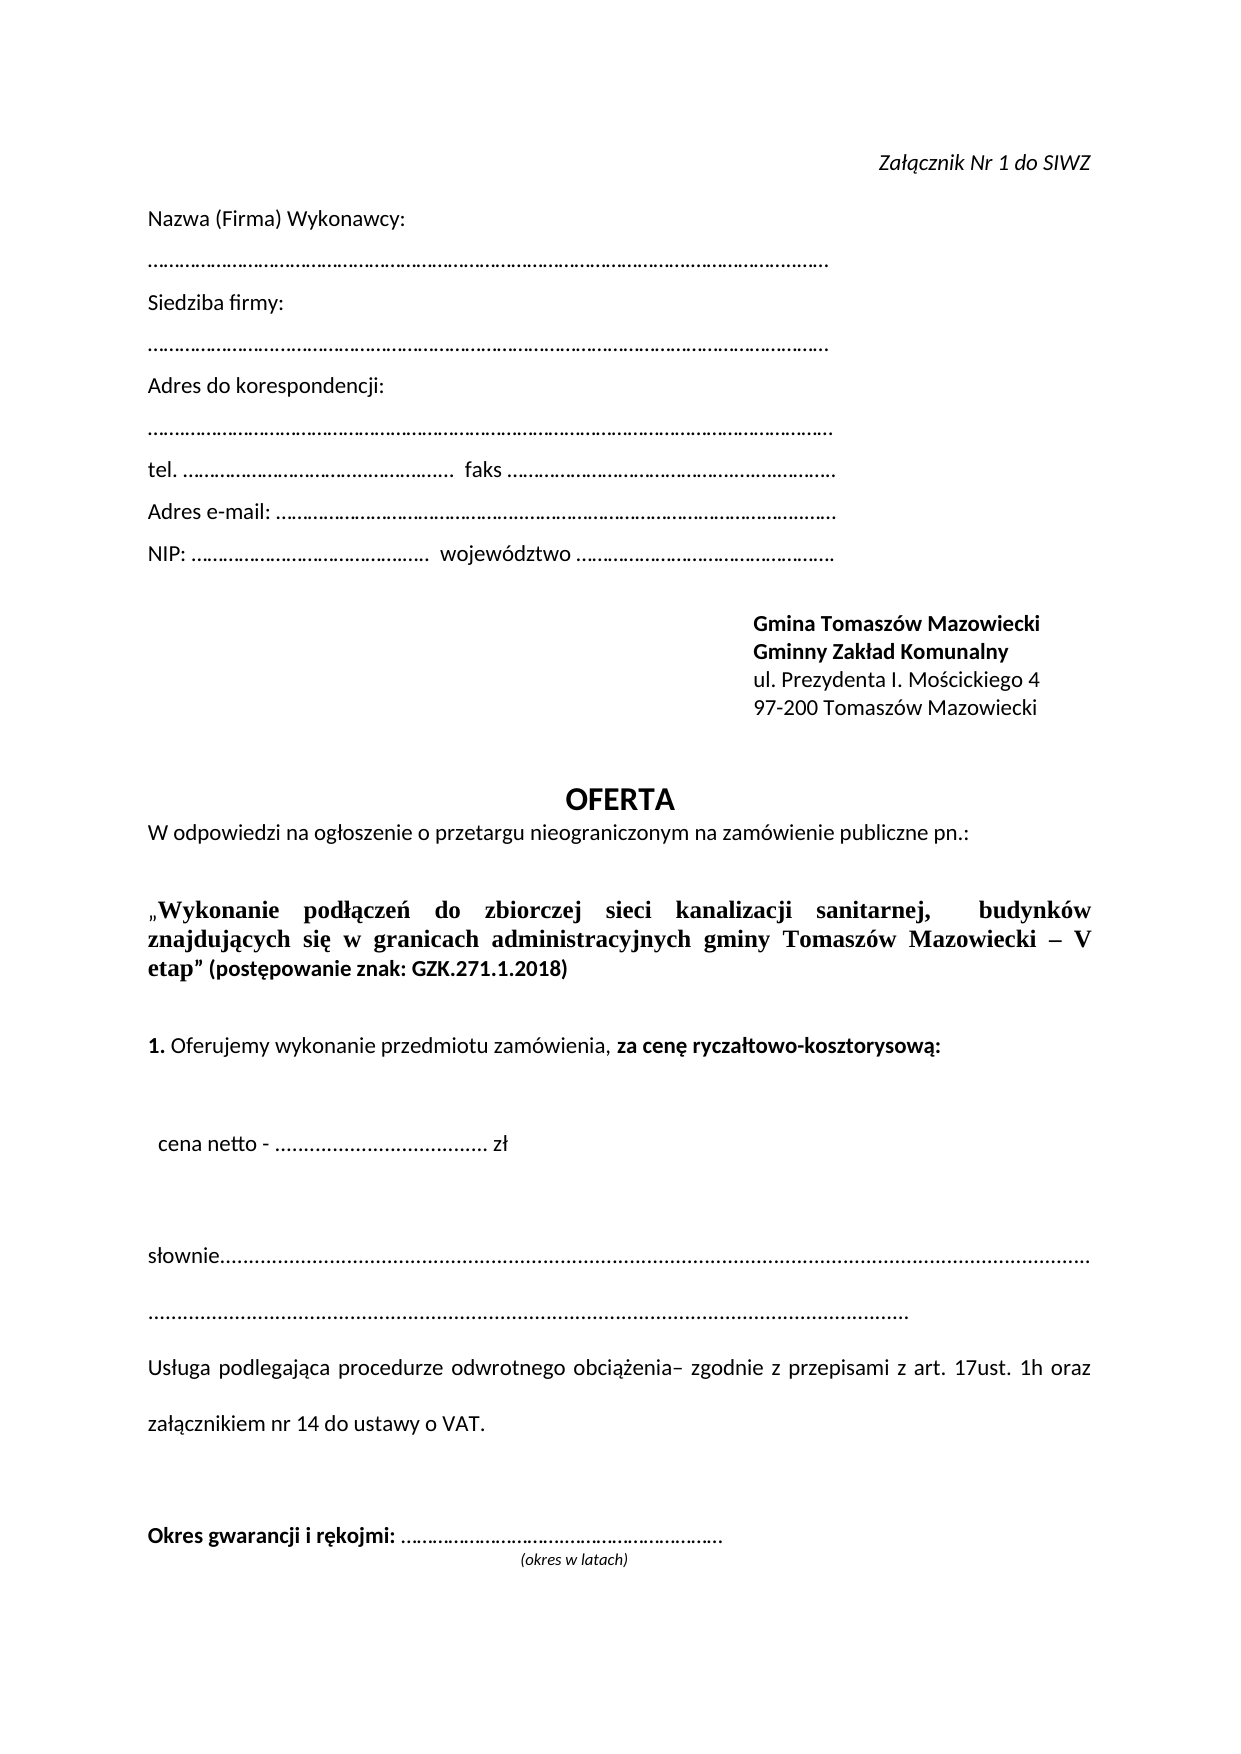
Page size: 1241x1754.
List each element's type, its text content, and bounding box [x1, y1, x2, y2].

text tel. ……………………………..……….…... faks …………………………………….….….……….. [148, 456, 1093, 483]
text NIP: ………………………………….….. województwo …………………………………………. [148, 539, 1093, 567]
text ………………………………………………………………………………………….………………..…… [148, 246, 1093, 274]
text Okres gwarancji i rękojmi: ………………………….………………………… [148, 1521, 1093, 1549]
text …….…………………………………………………………………………………………………………… [148, 413, 1093, 442]
text „Wykonanie podłączeń do zbiorczej sieci kanalizacji sanitarnej, budynków znajdujących się w granicach administracyjnych gminy Tomaszów Mazowiecki – V etap” (postępowanie znak: GZK.271.1.2018) [148, 895, 1093, 982]
text Załącznik Nr 1 do SIWZ [148, 148, 1093, 176]
text W odpowiedzi na ogłoszenie o przetargu nieograniczonym na zamówienie publiczne pn.: [148, 818, 1093, 846]
text Gminny Zakład Komunalny [148, 637, 1093, 666]
text OFERTA [148, 778, 1093, 818]
text cena netto - ..................................... zł [148, 1129, 1093, 1157]
text Usługa podlegająca procedurze odwrotnego obciążenia– zgodnie z przepisami z art. 17ust. 1h oraz załącznikiem nr 14 do ustawy o VAT. [148, 1353, 1093, 1437]
text Nazwa (Firma) Wykonawcy: [148, 204, 1093, 232]
text Adres do korespondencji: [148, 372, 1093, 399]
text (okres w latach) [148, 1549, 1093, 1569]
text ……………………...………………………………………………………………………………………… [148, 329, 1093, 358]
text Adres e-mail: ………………………………………..……………………………………………..…… [148, 497, 1093, 526]
text słownie........................................................................................................................................................................................................................................................................................... [148, 1241, 1093, 1325]
text ul. Prezydenta I. Mościckiego 4 [148, 666, 1093, 693]
text 97-200 Tomaszów Mazowiecki [148, 693, 1093, 722]
text Siedziba firmy: [148, 288, 1093, 316]
text 1. Oferujemy wykonanie przedmiotu zamówienia, za cenę ryczałtowo-kosztorysową: [148, 1031, 1093, 1059]
text Gmina Tomaszów Mazowiecki [148, 609, 1093, 637]
